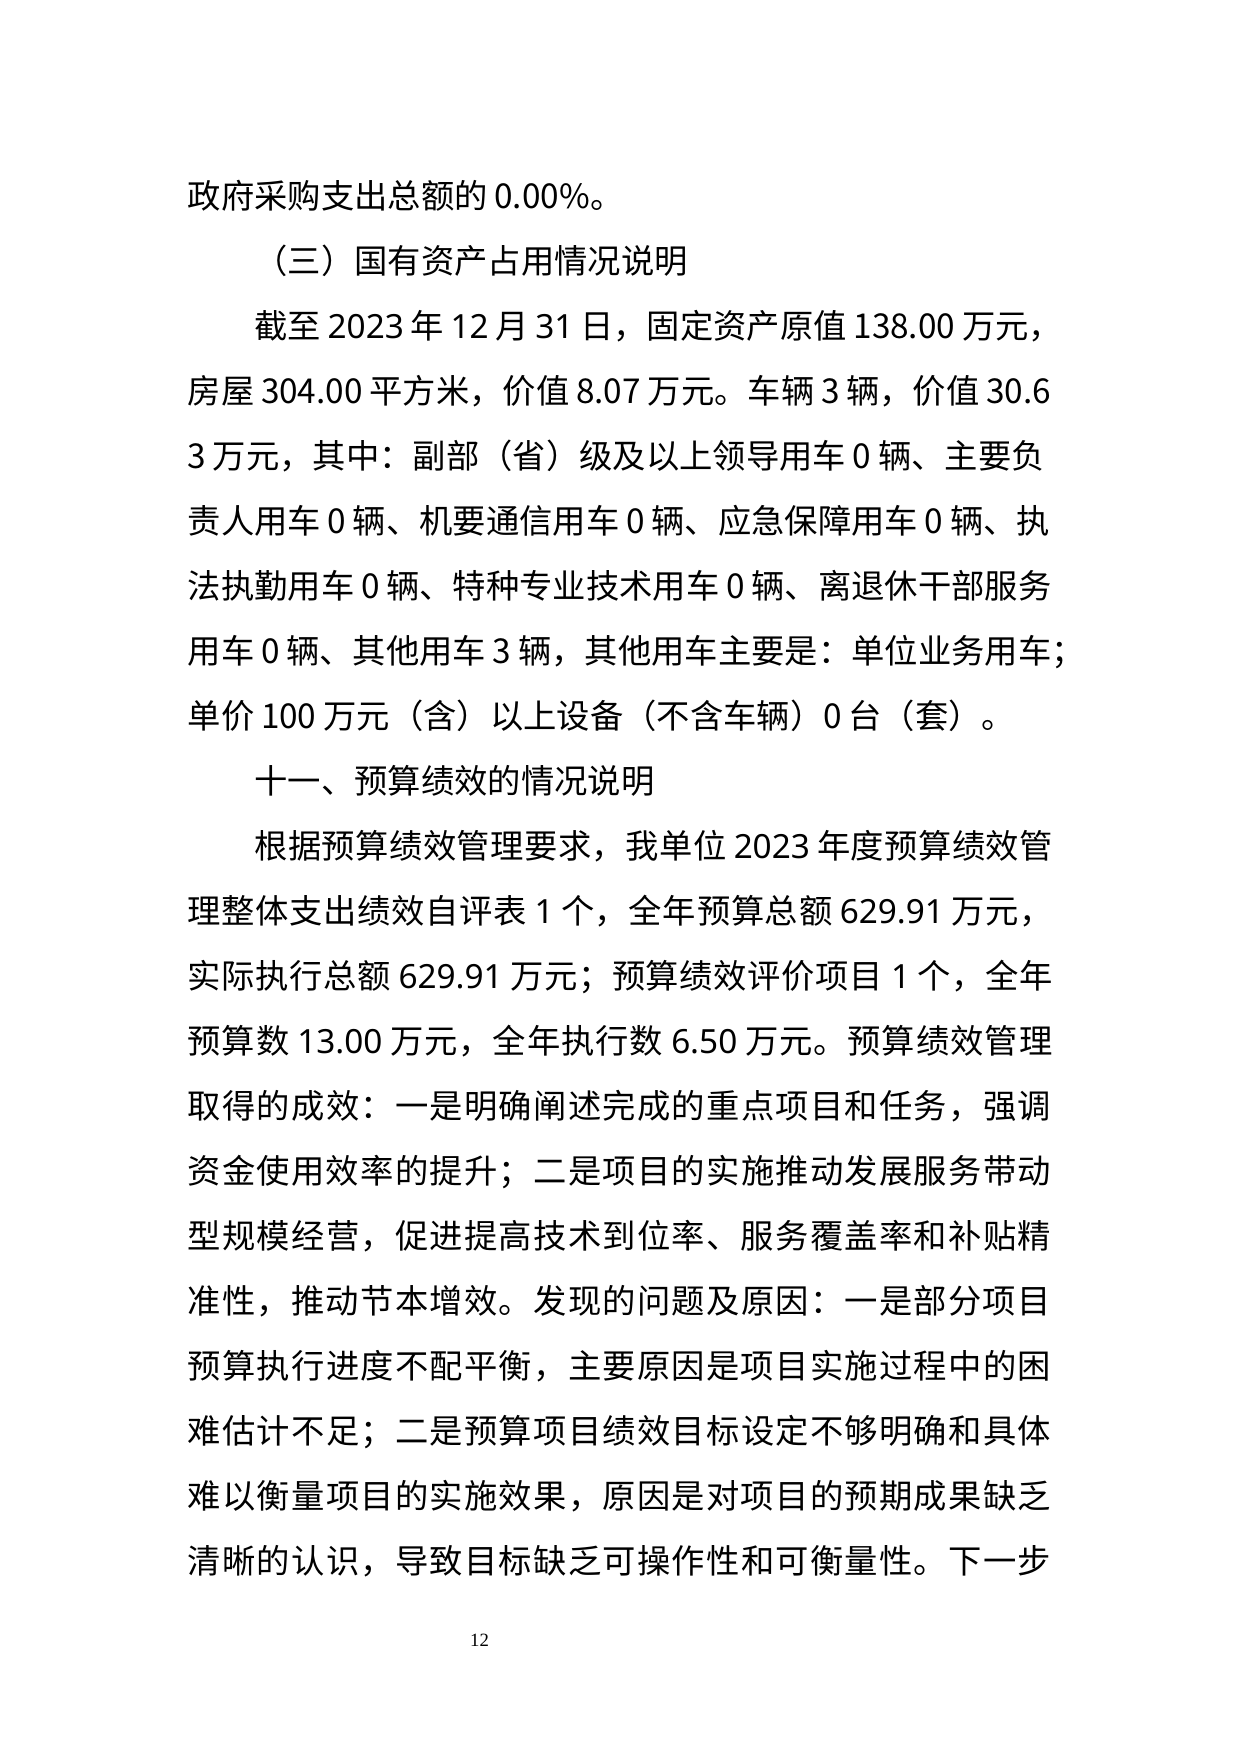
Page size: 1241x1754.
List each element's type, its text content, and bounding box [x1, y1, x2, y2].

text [187, 162, 1053, 227]
text （三）国有资产占用情况说明 [187, 227, 1053, 292]
text 截至2023年12月31日，固定资产原值138.00万元，房屋304.00平方米，价值8.07万元。车辆3辆，价值30.63万元，其中：副部（省）级及以上领导用车0辆、主要负责人用车0辆、机要通信用车0辆、应急保障用车0辆、执法执勤用车0辆、特种专业技术用车0辆、离退休干部服务用车0辆、其他用车3辆，其他用车主要是：单位业务用车；单价100万元（含）以上设备（不含车辆）0台（套）。 [187, 292, 1053, 747]
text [187, 812, 1053, 1592]
text 十一、预算绩效的情况说明 [187, 747, 1053, 812]
